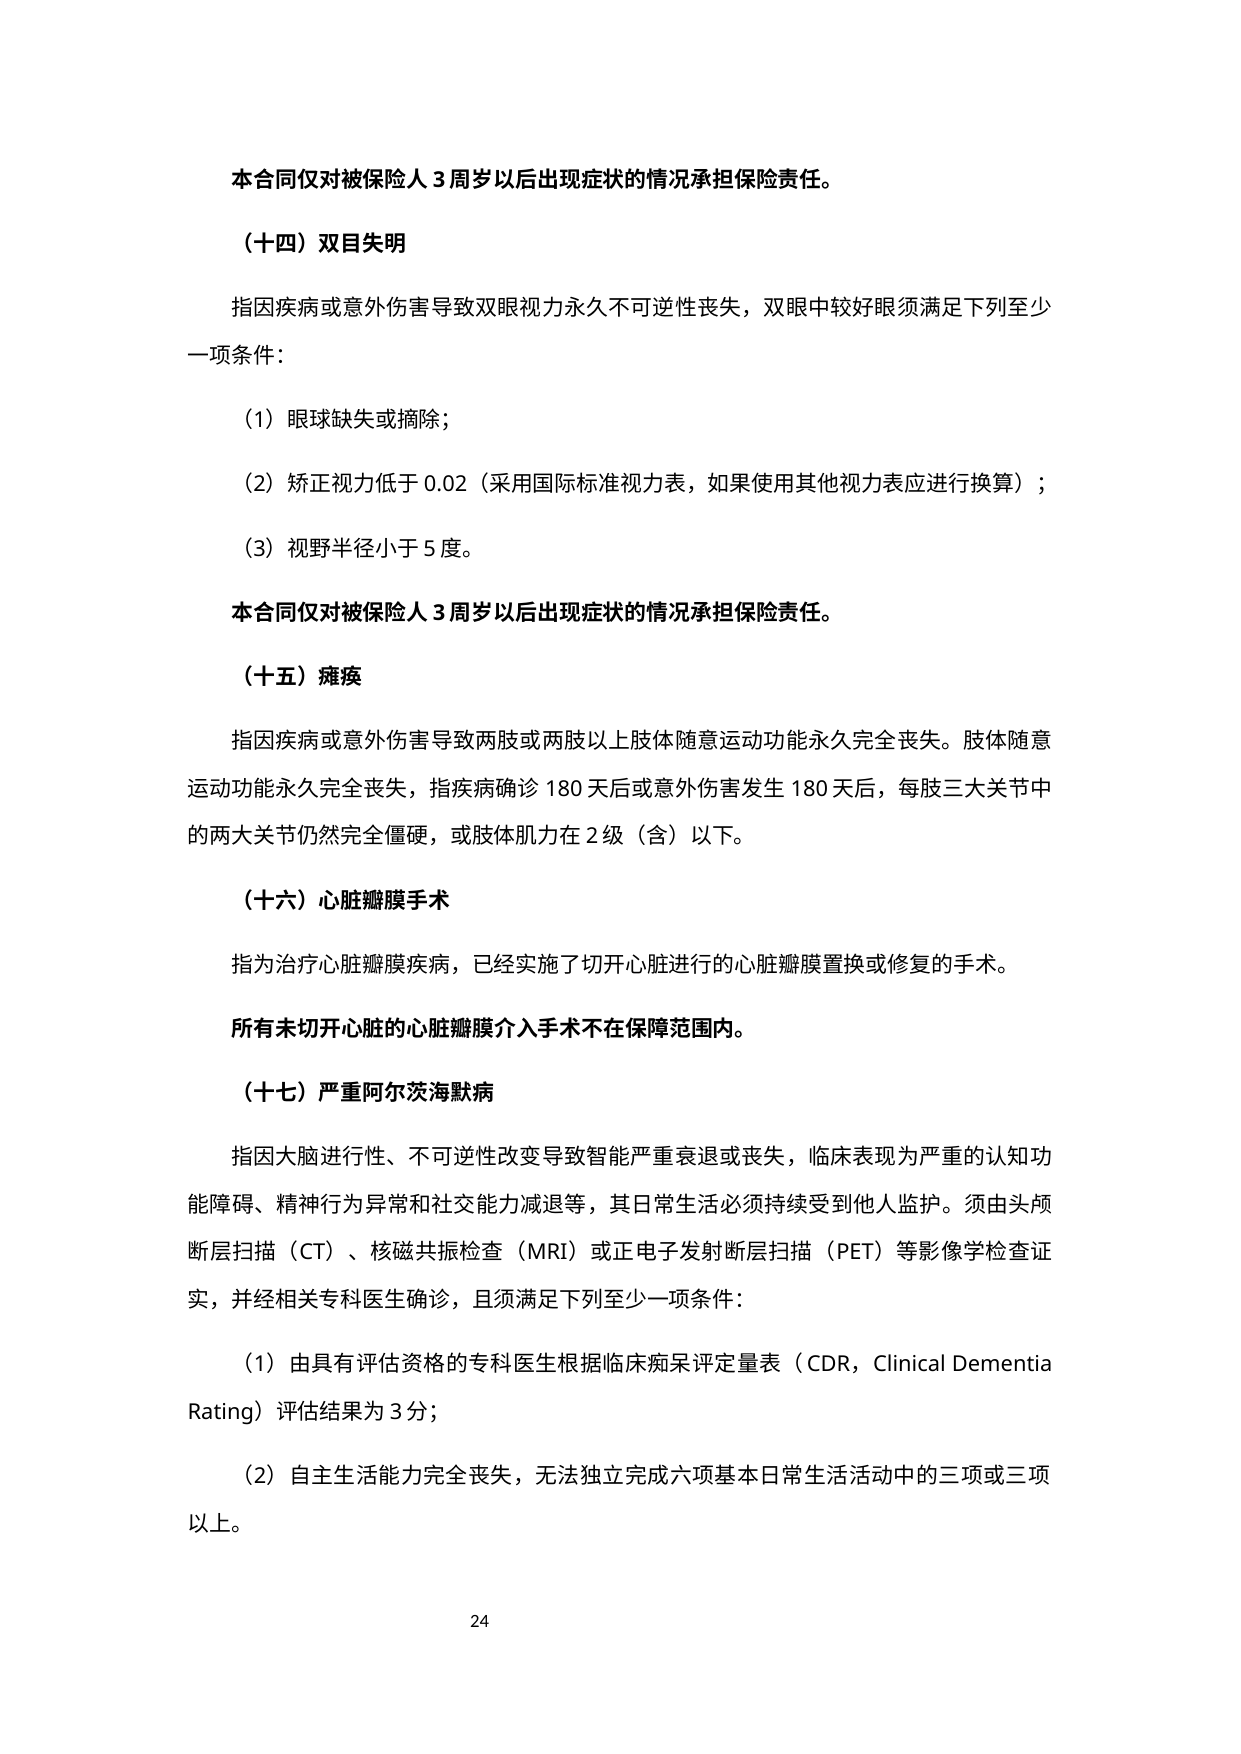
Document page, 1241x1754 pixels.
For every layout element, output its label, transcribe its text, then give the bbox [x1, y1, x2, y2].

text 所有未切开心脏的心脏瓣膜介入手术不在保障范围内。 [187, 1011, 1053, 1043]
list 双目失明 [187, 226, 1053, 258]
text 指因大脑进行性、不可逆性改变导致智能严重衰退或丧失，临床表现为严重的认知功能障碍、精神行为异常和社交能力减退等，其日常生活必须持续受到他人监护。须由头颅断层扫描（CT）、核磁共振检查（MRI）或正电子发射断层扫描（PET）等影像学检查证实，并经相关专科医生确诊，且须满足下列至少一项条件： [187, 1139, 1053, 1314]
text （1）由具有评估资格的专科医生根据临床痴呆评定量表（CDR，Clinical Dementia Rating）评估结果为3分； [187, 1346, 1053, 1426]
list 心脏瓣膜手术 [187, 883, 1053, 914]
list 瘫痪 [187, 659, 1053, 691]
list 指因疾病或意外伤害导致两肢或两肢以上肢体随意运动功能永久完全丧失。肢体随意运动功能永久完全丧失，指疾病确诊 180天后或意外伤害发生 180天后，每肢三大关节中的两大关节仍然完全僵硬，或肢体肌力在2级（含）以下。 [187, 723, 1053, 850]
text 本合同仅对被保险人3周岁以后出现症状的情况承担保险责任。 [187, 162, 1053, 194]
text （3）视野半径小于5度。 [187, 531, 1053, 562]
text （2）矫正视力低于 0.02（采用国际标准视力表，如果使用其他视力表应进行换算）； [187, 466, 1053, 498]
text （1）眼球缺失或摘除； [187, 402, 1053, 434]
list 严重阿尔茨海默病 [187, 1075, 1053, 1107]
text （2）自主生活能力完全丧失，无法独立完成六项基本日常生活活动中的三项或三项以上。 [187, 1458, 1053, 1537]
text 指因疾病或意外伤害导致双眼视力永久不可逆性丧失，双眼中较好眼须满足下列至少一项条件： [187, 290, 1053, 369]
text 指为治疗心脏瓣膜疾病，已经实施了切开心脏进行的心脏瓣膜置换或修复的手术。 [187, 947, 1053, 978]
text 本合同仅对被保险人3周岁以后出现症状的情况承担保险责任。 [187, 595, 1053, 627]
